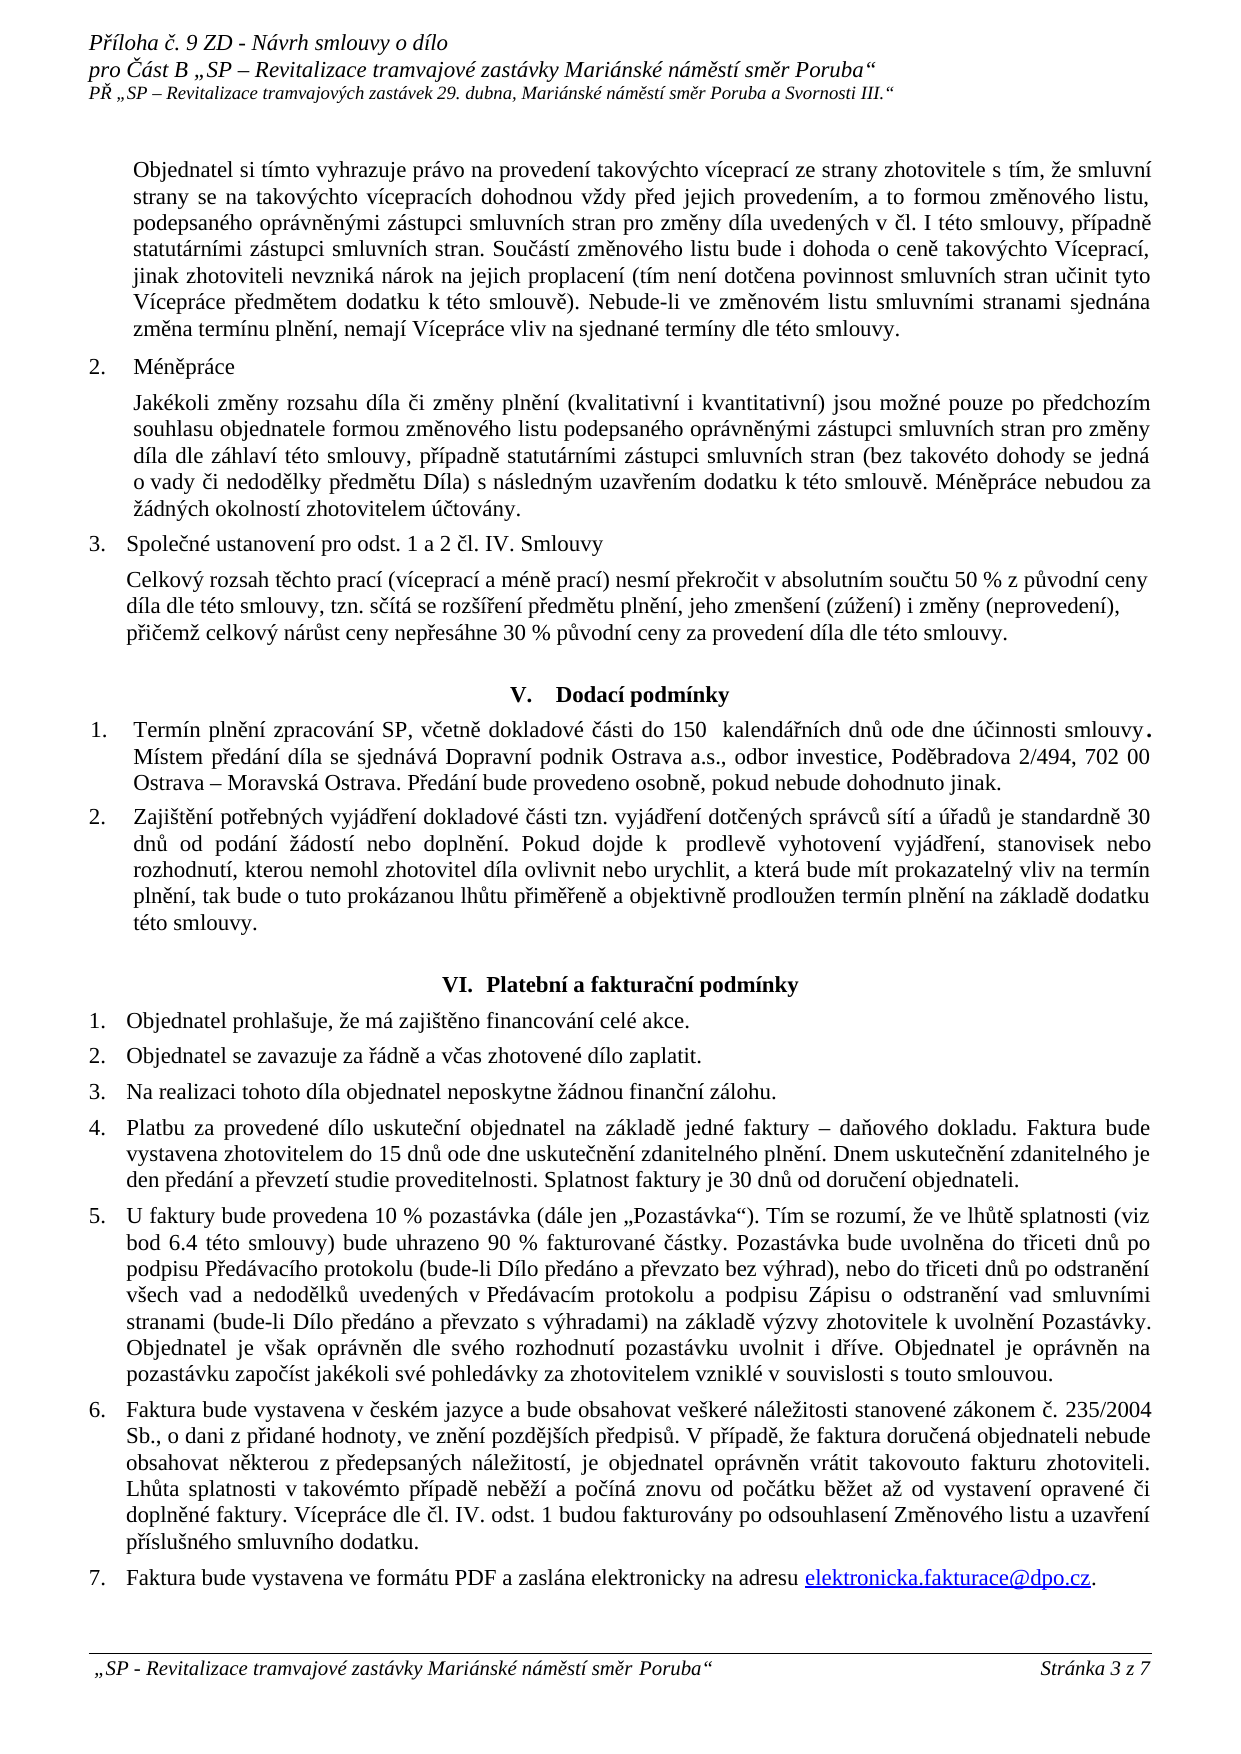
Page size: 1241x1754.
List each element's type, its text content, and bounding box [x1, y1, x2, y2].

list Dodací podmínky [87, 681, 1152, 707]
list Objednatel prohlašuje, že má zajištěno financování celé akce. [89, 1007, 1152, 1033]
list Na realizaci tohoto díla objednatel neposkytne žádnou finanční zálohu. [89, 1078, 1152, 1104]
list U faktury bude provedena 10 % pozastávka (dále jen „Pozastávka“). Tím se rozumí, že ve lhůtě splatnosti (viz bod 6.4 této smlouvy) bude uhrazeno 90 % fakturované částky. Pozastávka bude uvolněna do třiceti dnů po podpisu Předávacího protokolu (bude-li Dílo předáno a převzato bez výhrad), nebo do třiceti dnů po odstranění všech vad a nedodělků uvedených v Předávacím protokolu a podpisu Zápisu o odstranění vad smluvními stranami (bude-li Dílo předáno a převzato s výhradami) na základě výzvy zhotovitele k uvolnění Pozastávky. Objednatel je však oprávněn dle svého rozhodnutí pozastávku uvolnit i dříve. Objednatel je oprávněn na pozastávku započíst jakékoli své pohledávky za zhotovitelem vzniklé v souvislosti s touto smlouvou. [89, 1202, 1152, 1387]
list Objednatel si tímto vyhrazuje právo na provedení takovýchto víceprací ze strany zhotovitele s tím, že smluvní strany se na takovýchto vícepracích dohodnou vždy před jejich provedením, a to formou změnového listu, podepsaného oprávněnými zástupci smluvních stran pro změny díla uvedených v čl. I této smlouvy, případně statutárními zástupci smluvních stran. Součástí změnového listu bude i dohoda o ceně takovýchto Víceprací, jinak zhotoviteli nevzniká nárok na jejich proplacení (tím není dotčena povinnost smluvních stran učinit tyto Vícepráce předmětem dodatku k této smlouvě). Nebude-li ve změnovém listu smluvními stranami sjednána změna termínu plnění, nemají Vícepráce vliv na sjednané termíny dle této smlouvy. [133, 156, 1152, 341]
list Platbu za provedené dílo uskuteční objednatel na základě jedné faktury – daňového dokladu. Faktura bude vystavena zhotovitelem do 15 dnů ode dne uskutečnění zdanitelného plnění. Dnem uskutečnění zdanitelného je den předání a převzetí studie proveditelnosti. Splatnost faktury je 30 dnů od doručení objednateli. [89, 1114, 1152, 1193]
list Termín plnění zpracování SP, včetně dokladové části do 150 kalendářních dnů ode dne účinnosti smlouvy. Místem předání díla se sjednává Dopravní podnik Ostrava a.s., odbor investice, Poděbradova 2/494, 702 00 Ostrava – Moravská Ostrava. Předání bude provedeno osobně, pokud nebude dohodnuto jinak. [90, 717, 1152, 796]
list Faktura bude vystavena ve formátu PDF a zaslána elektronicky na adresu elektronicka.fakturace@dpo.cz. [89, 1564, 1152, 1590]
list Jakékoli změny rozsahu díla či změny plnění (kvalitativní i kvantitativní) jsou možné pouze po předchozím souhlasu objednatele formou změnového listu podepsaného oprávněnými zástupci smluvních stran pro změny díla dle záhlaví této smlouvy, případně statutárními zástupci smluvních stran (bez takovéto dohody se jedná o vady či nedodělky předmětu Díla) s následným uzavřením dodatku k této smlouvě. Méněpráce nebudou za žádných okolností zhotovitelem účtovány. [133, 389, 1152, 521]
list Platební a fakturační podmínky [89, 971, 1152, 997]
text 2. Méněpráce [89, 353, 1152, 380]
text Celkový rozsah těchto prací (víceprací a méně prací) nesmí překročit v absolutním součtu 50 % z původní ceny díla dle této smlouvy, tzn. sčítá se rozšíření předmětu plnění, jeho zmenšení (zúžení) i změny (neprovedení), přičemž celkový nárůst ceny nepřesáhne 30 % původní ceny za provedení díla dle této smlouvy. [126, 566, 1149, 645]
list Zajištění potřebných vyjádření dokladové části tzn. vyjádření dotčených správců sítí a úřadů je standardně 30 dnů od podání žádostí nebo doplnění. Pokud dojde k prodlevě vyhotovení vyjádření, stanovisek nebo rozhodnutí, kterou nemohl zhotovitel díla ovlivnit nebo urychlit, a která bude mít prokazatelný vliv na termín plnění, tak bude o tuto prokázanou lhůtu přiměřeně a objektivně prodloužen termín plnění na základě dodatku této smlouvy. [89, 803, 1152, 935]
list Objednatel se zavazuje za řádně a včas zhotovené dílo zaplatit. [89, 1042, 1152, 1069]
list Faktura bude vystavena v českém jazyce a bude obsahovat veškeré náležitosti stanovené zákonem č. 235/2004 Sb., o dani z přidané hodnoty, ve znění pozdějších předpisů. V případě, že faktura doručená objednateli nebude obsahovat některou z předepsaných náležitostí, je objednatel oprávněn vrátit takovouto fakturu zhotoviteli. Lhůta splatnosti v takovémto případě neběží a počíná znovu od počátku běžet až od vystavení opravené či doplněné faktury. Vícepráce dle čl. IV. odst. 1 budou fakturovány po odsouhlasení Změnového listu a uzavření příslušného smluvního dodatku. [89, 1396, 1152, 1554]
list Společné ustanovení pro odst. 1 a 2 čl. IV. Smlouvy [89, 530, 1152, 557]
